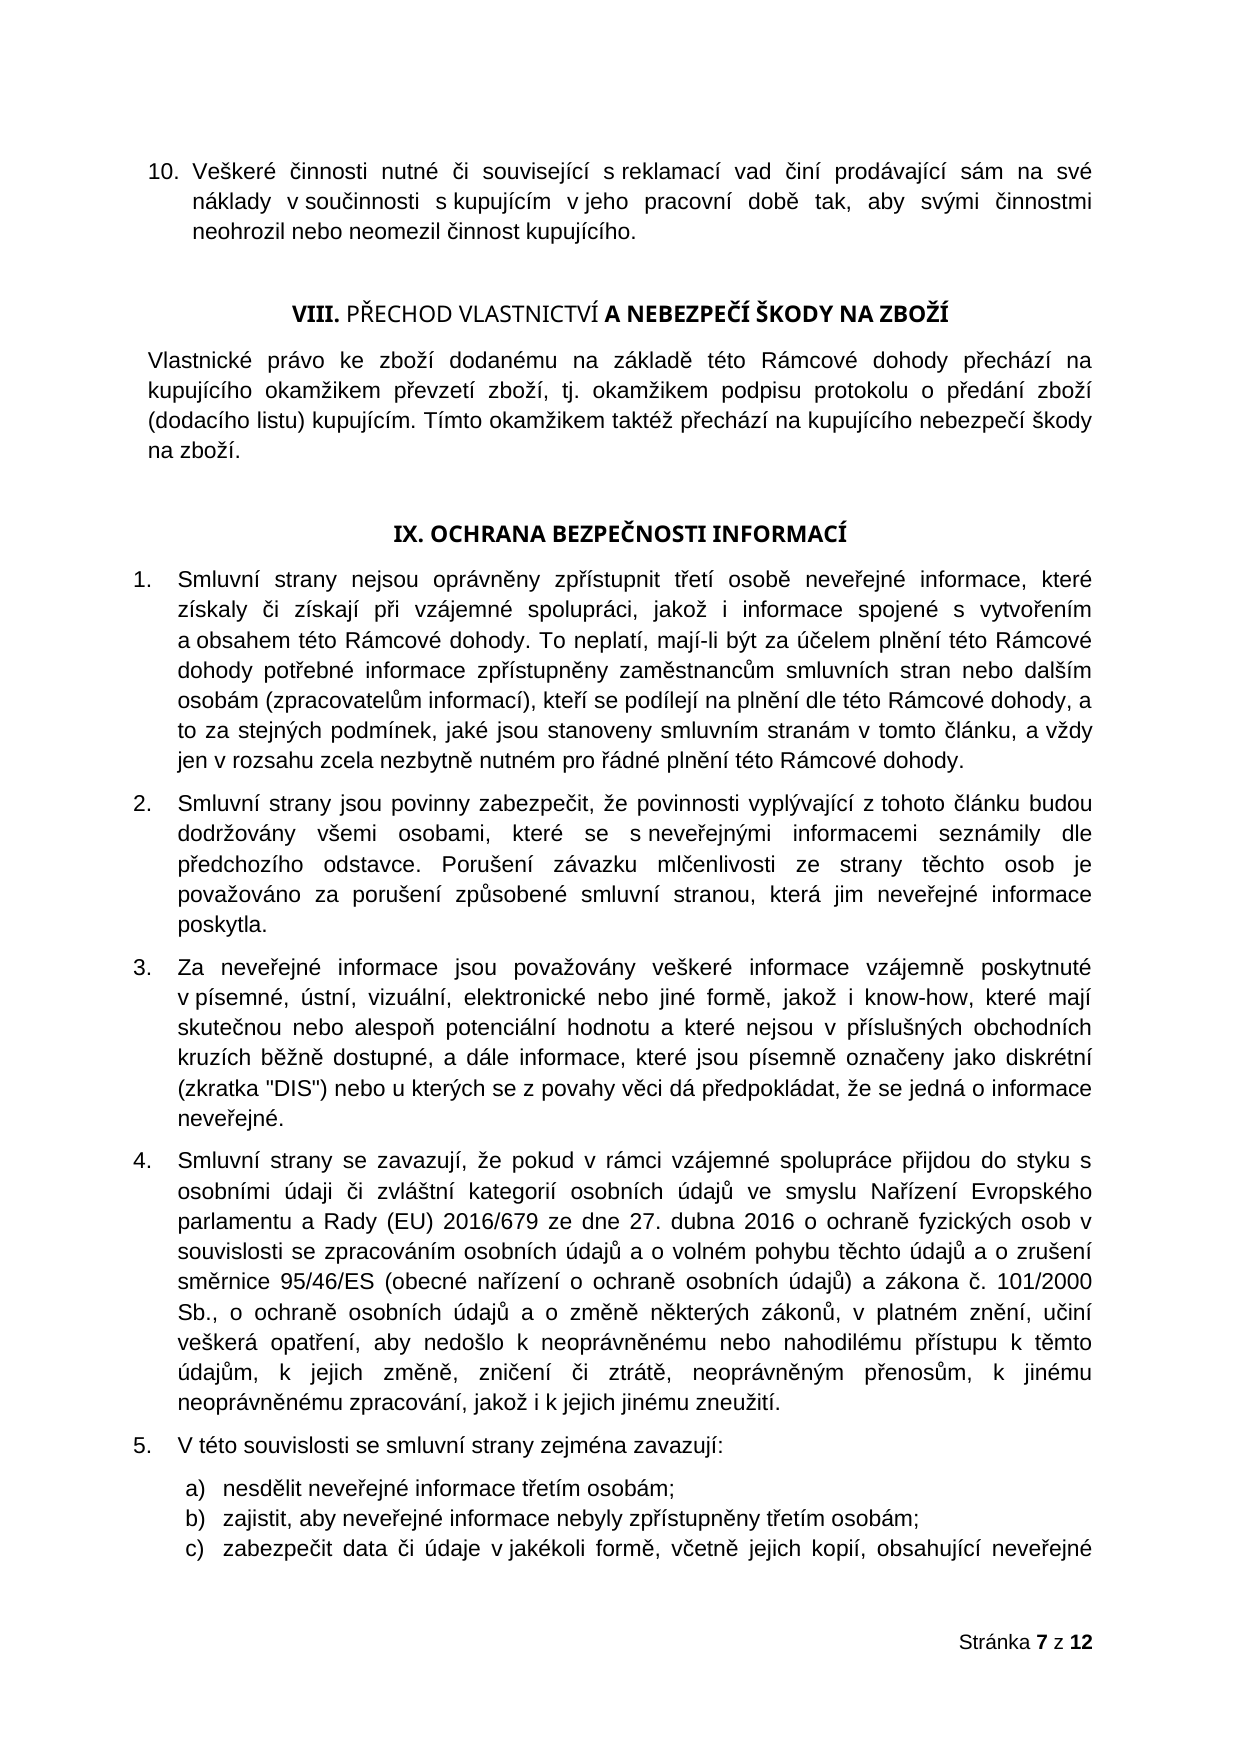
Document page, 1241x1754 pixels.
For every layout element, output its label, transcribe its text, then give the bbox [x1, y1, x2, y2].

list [185, 1535, 1093, 1561]
list Za neveřejné informace jsou považovány veškeré informace vzájemně poskytnuté v písemné, ústní, vizuální, elektronické nebo jiné formě, jakož i know-how, které mají skutečnou nebo alespoň potenciální hodnotu a které nejsou v příslušných obchodních kruzích běžně dostupné, a dále informace, které jsou písemně označeny jako diskrétní (zkratka "DIS") nebo u kterých se z povahy věci dá předpokládat, že se jedná o informace neveřejné. [133, 954, 1093, 1131]
list Veškeré činnosti nutné či související s reklamací vad činí prodávající sám na své náklady v součinnosti s kupujícím v jeho pracovní době tak, aby svými činnostmi neohrozil nebo neomezil činnost kupujícího. [148, 158, 1093, 244]
list Smluvní strany se zavazují, že pokud v rámci vzájemné spolupráce přijdou do styku s osobními údaji či zvláštní kategorií osobních údajů ve smyslu Nařízení Evropského parlamentu a Rady (EU) 2016/679 ze dne 27. dubna 2016 o ochraně fyzických osob v souvislosti se zpracováním osobních údajů a o volném pohybu těchto údajů a o zrušení směrnice 95/46/ES (obecné nařízení o ochraně osobních údajů) a zákona č. 101/2000 Sb., o ochraně osobních údajů a o změně některých zákonů, v platném znění, učiní veškerá opatření, aby nedošlo k neoprávněnému nebo nahodilému přístupu k těmto údajům, k jejich změně, zničení či ztrátě, neoprávněným přenosům, k jinému neoprávněnému zpracování, jakož i k jejich jinému zneužití. [133, 1147, 1093, 1415]
list nesdělit neveřejné informace třetím osobám; [185, 1474, 1092, 1501]
text Vlastnické právo ke zboží dodanému na základě této Rámcové dohody přechází na kupujícího okamžikem převzetí zboží, tj. okamžikem podpisu protokolu o předání zboží (dodacího listu) kupujícím. Tímto okamžikem taktéž přechází na kupujícího nebezpečí škody na zboží. [148, 347, 1093, 464]
list Smluvní strany nejsou oprávněny zpřístupnit třetí osobě neveřejné informace, které získaly či získají při vzájemné spolupráci, jakož i informace spojené s vytvořením a obsahem této Rámcové dohody. To neplatí, mají-li být za účelem plnění této Rámcové dohody potřebné informace zpřístupněny zaměstnancům smluvních stran nebo dalším osobám (zpracovatelům informací), kteří se podílejí na plnění dle této Rámcové dohody, a to za stejných podmínek, jaké jsou stanoveny smluvním stranám v tomto článku, a vždy jen v rozsahu zcela nezbytně nutném pro řádné plnění této Rámcové dohody. [133, 566, 1093, 774]
list IX. OCHRANA BEZPEČNOSTI INFORMACÍ [148, 518, 1093, 549]
list VIII. PŘECHOD VLASTNICTVÍ A NEBEZPEČÍ ŠKODY NA ZBOŽÍ [148, 298, 1093, 330]
list zajistit, aby neveřejné informace nebyly zpřístupněny třetím osobám; [185, 1505, 1092, 1531]
list Smluvní strany jsou povinny zabezpečit, že povinnosti vyplývající z tohoto článku budou dodržovány všemi osobami, které se s neveřejnými informacemi seznámily dle předchozího odstavce. Porušení závazku mlčenlivosti ze strany těchto osob je považováno za porušení způsobené smluvní stranou, která jim neveřejné informace poskytla. [133, 790, 1093, 937]
list V této souvislosti se smluvní strany zejména zavazují: [133, 1432, 1093, 1458]
